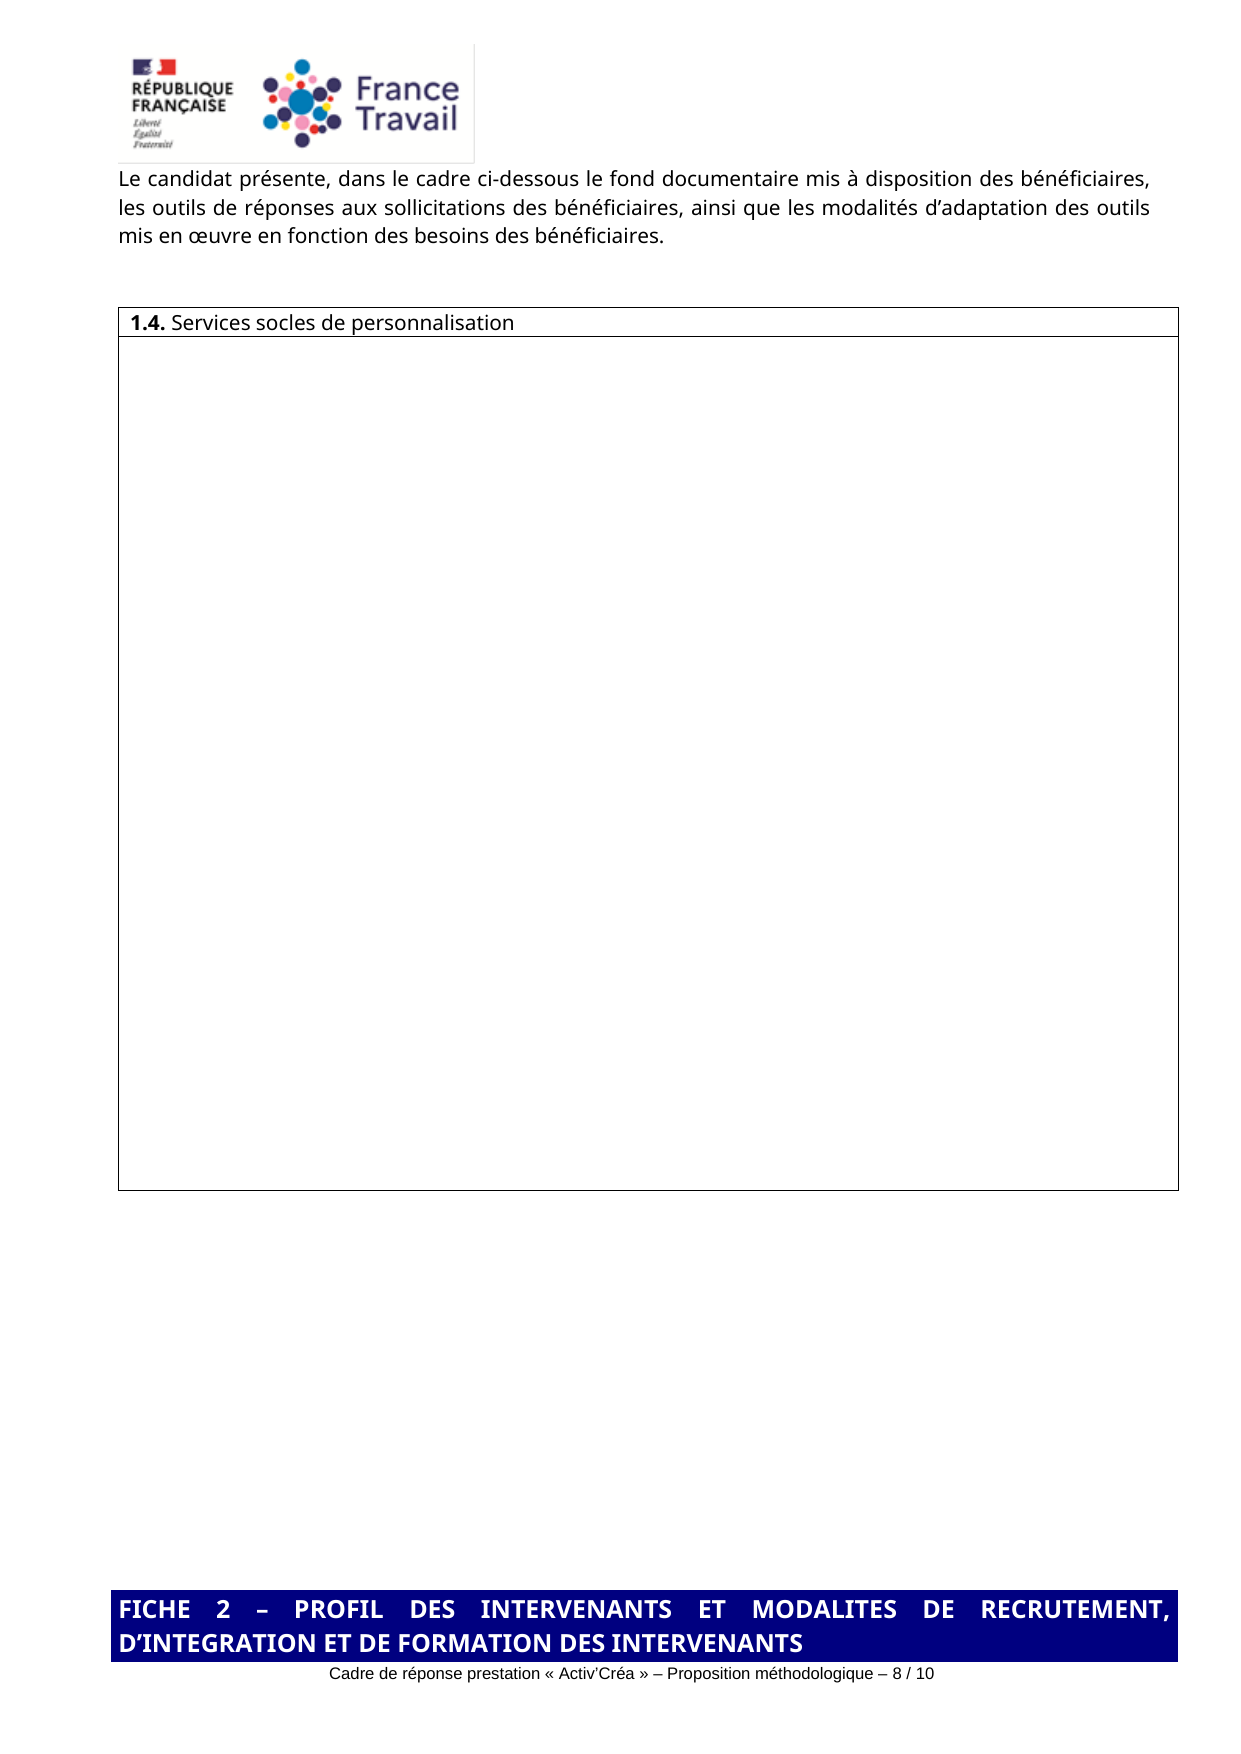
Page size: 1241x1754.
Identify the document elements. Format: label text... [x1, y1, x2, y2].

picture [118, 44, 476, 165]
text Le candidat présente, dans le cadre ci-dessous le fond documentaire mis à disposition des bénéficiaires, les outils de réponses aux sollicitations des bénéficiaires, ainsi que les modalités d’adaptation des outils mis en œuvre en fonction des besoins des bénéficiaires. [118, 164, 1152, 250]
table_header FICHE 2 – PROFIL DES INTERVENANTS ET MODALITES DE RECRUTEMENT, D’INTEGRATION ET DE FORMATION DES INTERVENANTS [111, 1590, 1178, 1662]
table_cell [119, 337, 1178, 1190]
table_header 1.4. Services socles de personnalisation [119, 308, 1178, 336]
